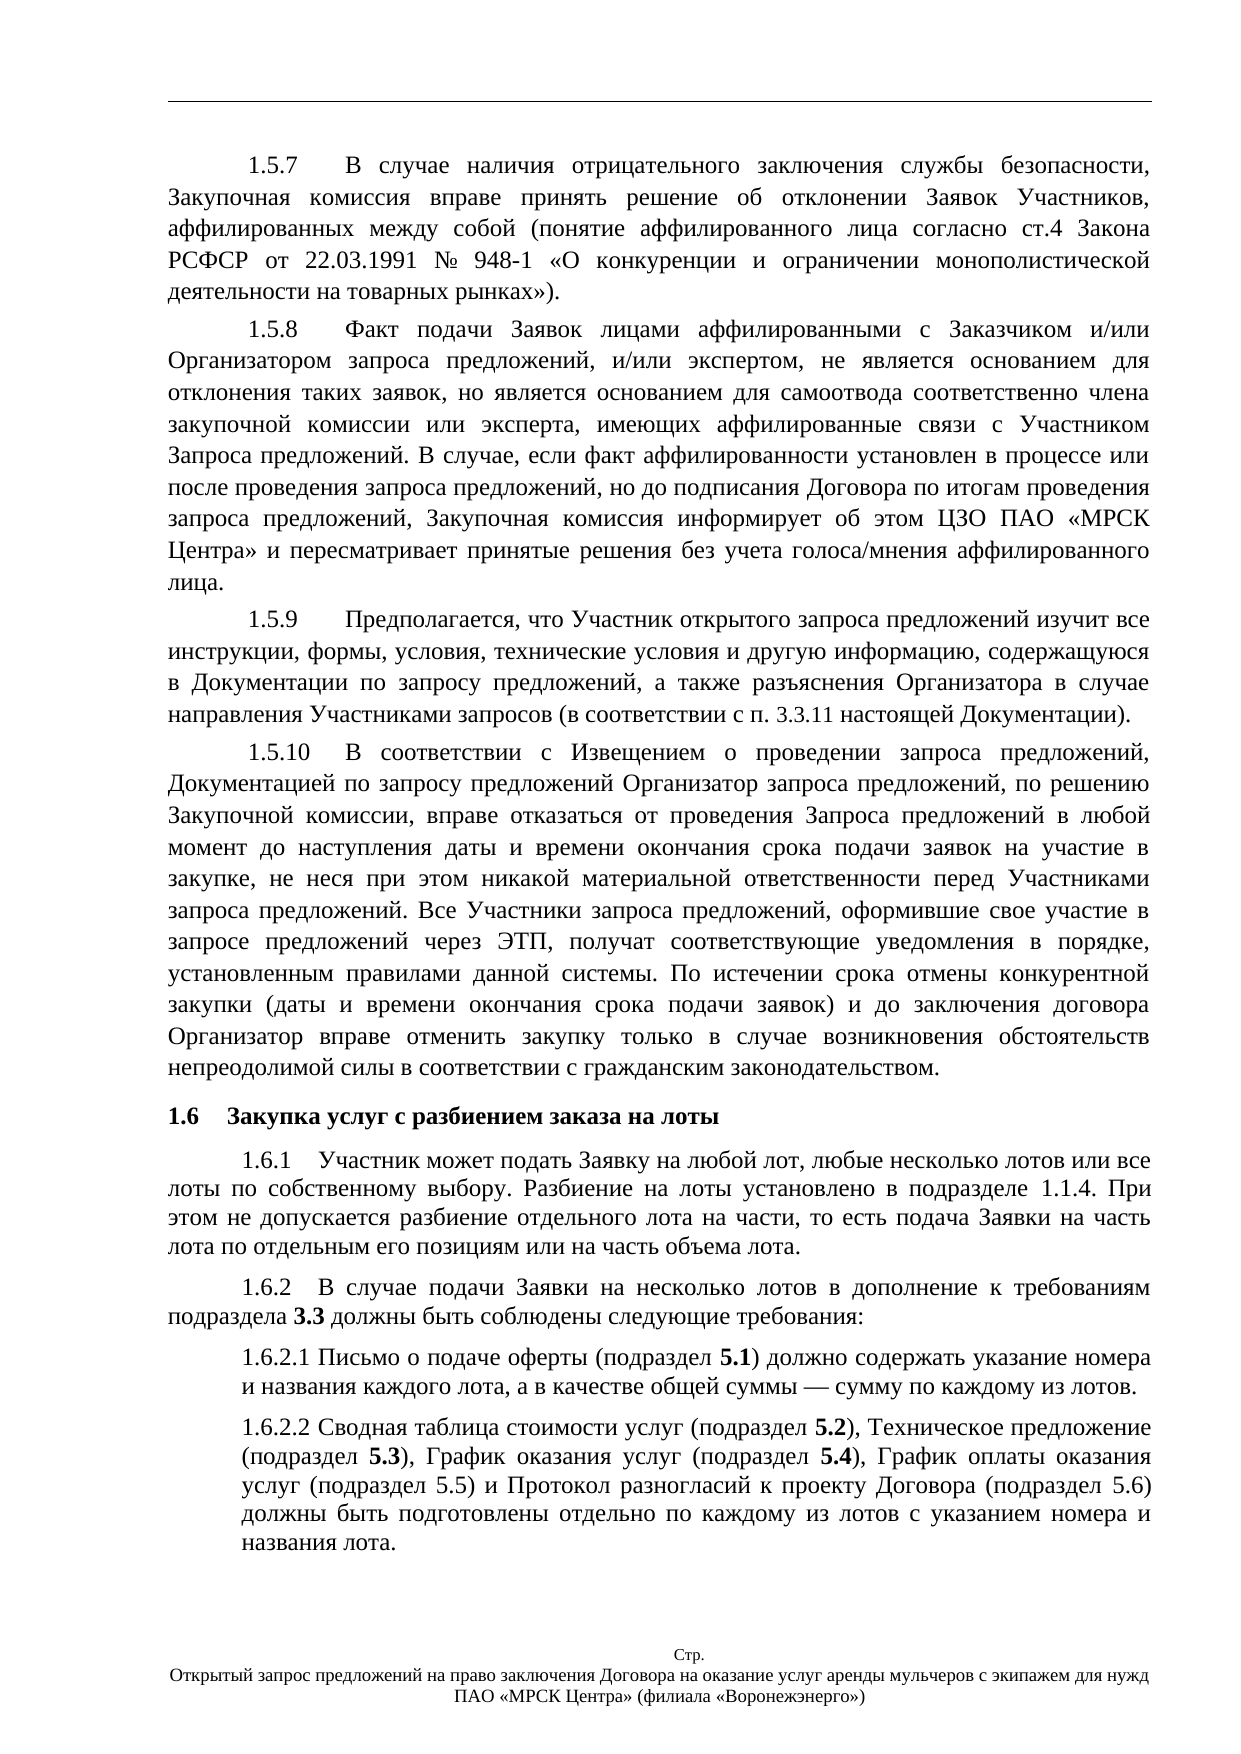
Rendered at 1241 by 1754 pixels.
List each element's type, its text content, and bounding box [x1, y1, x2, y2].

list В случае наличия отрицательного заключения службы безопасности, Закупочная комиссия вправе принять решение об отклонении Заявок Участников, аффилированных между собой (понятие аффилированного лица согласно ст.4 Закона РСФСР от 22.03.1991 № 948-1 «О конкуренции и ограничении монополистической деятельности на товарных рынках»). [168, 150, 1150, 305]
subtitle В случае подачи Заявки на несколько лотов в дополнение к требованиям подраздела 3.3 должны быть соблюдены следующие требования: [168, 1272, 1152, 1330]
subtitle Участник может подать Заявку на любой лот, любые несколько лотов или все лоты по собственному выбору. Разбиение на лоты установлено в подразделе 1.1.4. При этом не допускается разбиение отдельного лота на части, то есть подача Заявки на часть лота по отдельным его позициям или на часть объема лота. [168, 1145, 1152, 1260]
list В соответствии с Извещением о проведении запроса предложений, Документацией по запросу предложений Организатор запроса предложений, по решению Закупочной комиссии, вправе отказаться от проведения Запроса предложений в любой момент до наступления даты и времени окончания срока подачи заявок на участие в закупке, не неся при этом никакой материальной ответственности перед Участниками запроса предложений. Все Участники запроса предложений, оформившие свое участие в запросе предложений через ЭТП, получат соответствующие уведомления в порядке, установленным правилами данной системы. По истечении срока отмены конкурентной закупки (даты и времени окончания срока подачи заявок) и до заключения договора Организатор вправе отменить закупку только в случае возникновения обстоятельств непреодолимой силы в соответствии с гражданским законодательством. [168, 737, 1150, 1081]
list Факт подачи Заявок лицами аффилированными с Заказчиком и/или Организатором запроса предложений, и/или экспертом, не является основанием для отклонения таких заявок, но является основанием для самоотвода соответственно члена закупочной комиссии или эксперта, имеющих аффилированные связи с Участником Запроса предложений. В случае, если факт аффилированности установлен в процессе или после проведения запроса предложений, но до подписания Договора по итогам проведения запроса предложений, Закупочная комиссия информирует об этом ЦЗО ПАО «МРСК Центра» и пересматривает принятые решения без учета голоса/мнения аффилированного лица. [168, 314, 1150, 595]
subtitle Письмо о подаче оферты (подраздел 5.1) должно содержать указание номера и названия каждого лота, а в качестве общей суммы — сумму по каждому из лотов. [241, 1342, 1152, 1400]
subtitle Сводная таблица стоимости услуг (подраздел 5.2), Техническое предложение (подраздел 5.3), График оказания услуг (подраздел 5.4), График оплаты оказания услуг (подраздел 5.5) и Протокол разногласий к проекту Договора (подраздел 5.6) должны быть подготовлены отдельно по каждому из лотов с указанием номера и названия лота. [241, 1412, 1152, 1556]
subtitle Закупка услуг с разбиением заказа на лоты [168, 1101, 1152, 1129]
list Предполагается, что Участник открытого запроса предложений изучит все инструкции, формы, условия, технические условия и другую информацию, содержащуюся в Документации по запросу предложений, а также разъяснения Организатора в случае направления Участниками запросов (в соответствии с п. 3.3.11 настоящей Документации). [168, 604, 1150, 728]
